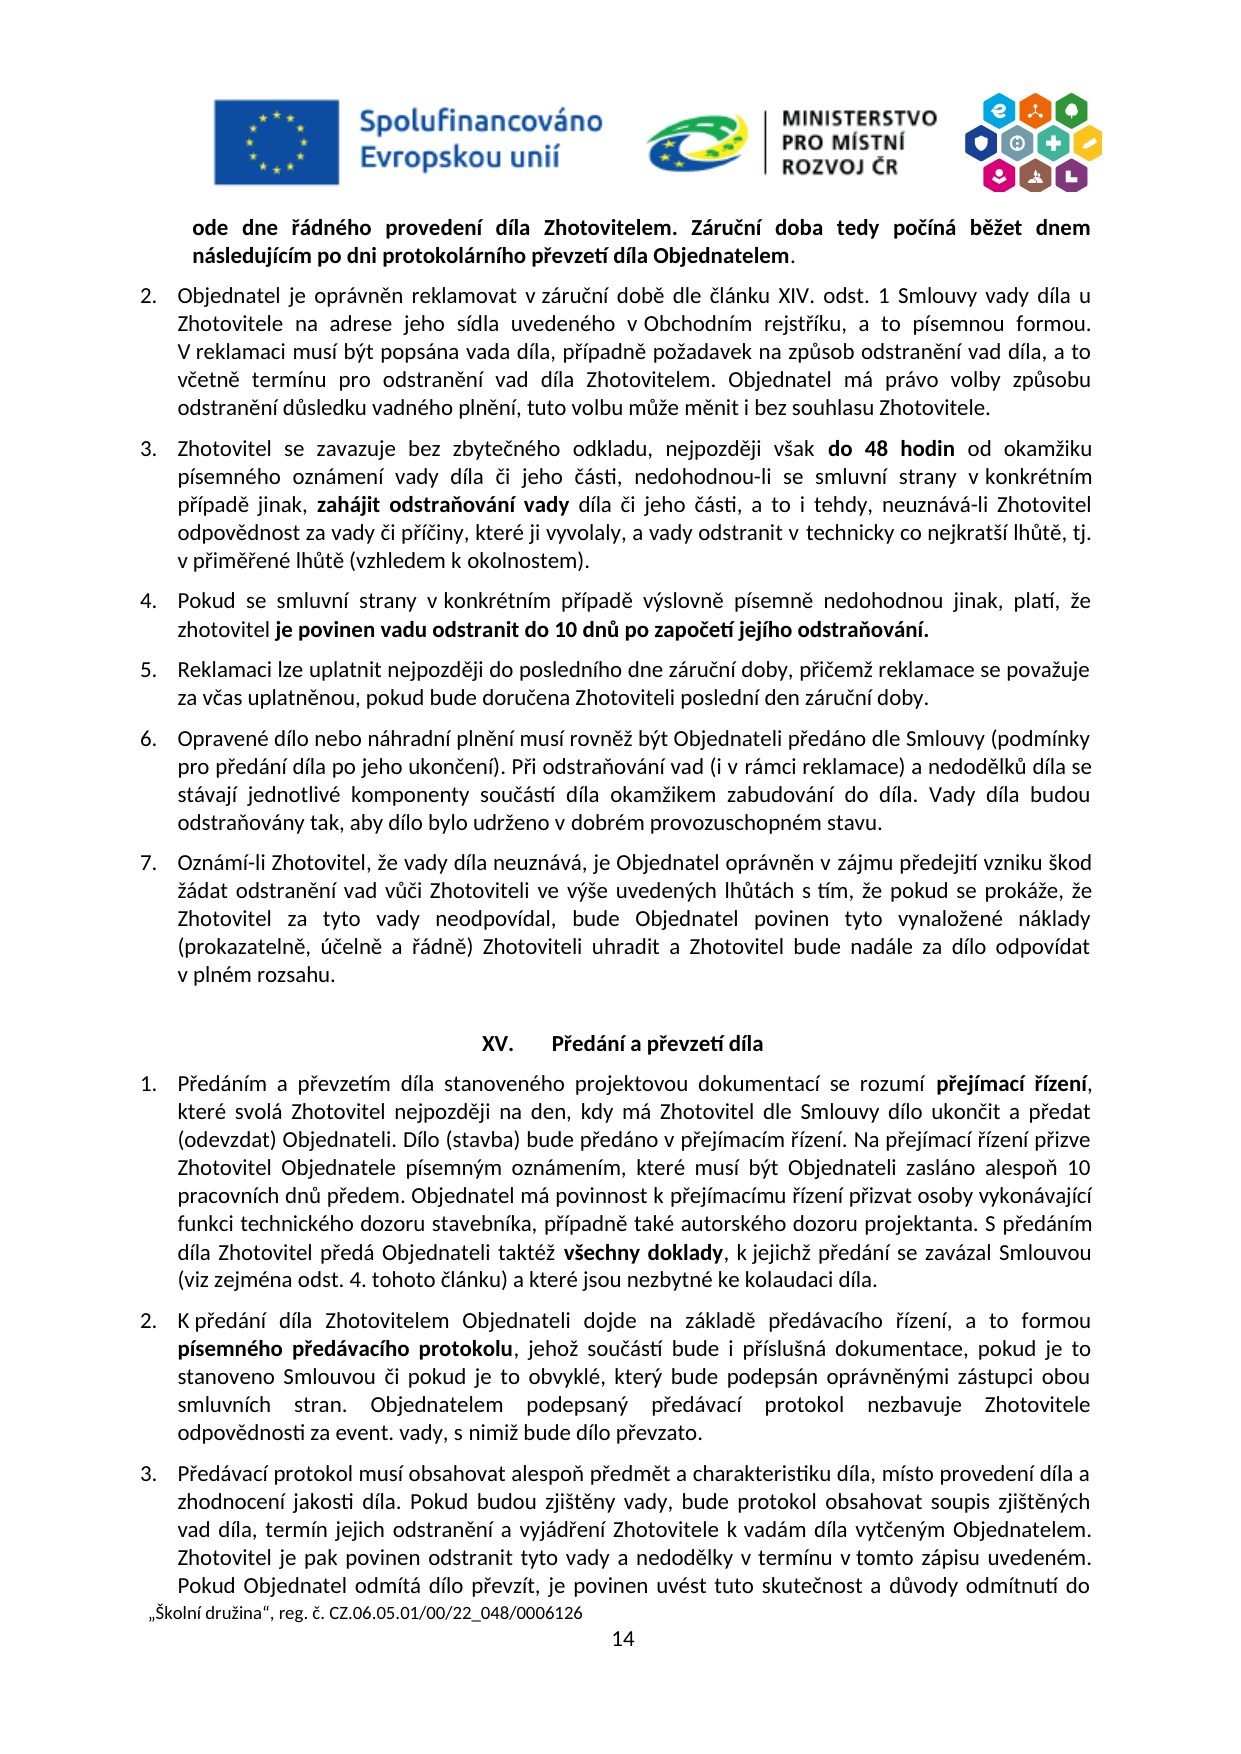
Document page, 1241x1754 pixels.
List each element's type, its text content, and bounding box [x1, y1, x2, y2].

list Oznámí-li Zhotovitel, že vady díla neuznává, je Objednatel oprávněn v zájmu předejití vzniku škod žádat odstranění vad vůči Zhotoviteli ve výše uvedených lhůtách s tím, že pokud se prokáže, že Zhotovitel za tyto vady neodpovídal, bude Objednatel povinen tyto vynaložené náklady (prokazatelně, účelně a řádně) Zhotoviteli uhradit a Zhotovitel bude nadále za dílo odpovídat v plném rozsahu. [140, 848, 1092, 988]
list Objednatel je oprávněn reklamovat v záruční době dle článku XIV. odst. 1 Smlouvy vady díla u Zhotovitele na adrese jeho sídla uvedeného v Obchodním rejstříku, a to písemnou formou. V reklamaci musí být popsána vada díla, případně požadavek na způsob odstranění vad díla, a to včetně termínu pro odstranění vad díla Zhotovitelem. Objednatel má právo volby způsobu odstranění důsledku vadného plnění, tuto volbu může měnit i bez souhlasu Zhotovitele. [140, 281, 1092, 422]
list Předání a převzetí díla [185, 1029, 1092, 1057]
list Zhotovitel se zavazuje bez zbytečného odkladu, nejpozději však do 48 hodin od okamžiku písemného oznámení vady díla či jeho části, nedohodnou-li se smluvní strany v konkrétním případě jinak, zahájit odstraňování vady díla či jeho části, a to i tehdy, neuznává-li Zhotovitel odpovědnost za vady či příčiny, které ji vyvolaly, a vady odstranit v technicky co nejkratší lhůtě, tj. v přiměřené lhůtě (vzhledem k okolnostem). [140, 434, 1092, 574]
picture [183, 73, 1102, 213]
list Předáním a převzetím díla stanoveného projektovou dokumentací se rozumí přejímací řízení, které svolá Zhotovitel nejpozději na den, kdy má Zhotovitel dle Smlouvy dílo ukončit a předat (odevzdat) Objednateli. Dílo (stavba) bude předáno v přejímacím řízení. Na přejímací řízení přizve Zhotovitel Objednatele písemným oznámením, které musí být Objednateli zasláno alespoň 10 pracovních dnů předem. Objednatel má povinnost k přejímacímu řízení přizvat osoby vykonávající funkci technického dozoru stavebníka, případně také autorského dozoru projektanta. S předáním díla Zhotovitel předá Objednateli taktéž všechny doklady, k jejichž předání se zavázal Smlouvou (viz zejména odst. 4. tohoto článku) a které jsou nezbytné ke kolaudaci díla. [140, 1069, 1092, 1294]
list Pokud se smluvní strany v konkrétním případě výslovně písemně nedohodnou jinak, platí, že zhotovitel je povinen vadu odstranit do 10 dnů po započetí jejího odstraňování. [140, 587, 1092, 643]
list Reklamaci lze uplatnit nejpozději do posledního dne záruční doby, přičemž reklamace se považuje za včas uplatněnou, pokud bude doručena Zhotoviteli poslední den záruční doby. [140, 655, 1092, 711]
text ode dne řádného provedení díla Zhotovitelem. Záruční doba tedy počíná běžet dnem následujícím po dni protokolárního převzetí díla Objednatelem. [192, 213, 1092, 269]
list K předání díla Zhotovitelem Objednateli dojde na základě předávacího řízení, a to formou písemného předávacího protokolu, jehož součástí bude i příslušná dokumentace, pokud je to stanoveno Smlouvou či pokud je to obvyklé, který bude podepsán oprávněnými zástupci obou smluvních stran. Objednatelem podepsaný předávací protokol nezbavuje Zhotovitele odpovědnosti za event. vady, s nimiž bude dílo převzato. [140, 1306, 1092, 1446]
list Opravené dílo nebo náhradní plnění musí rovněž být Objednateli předáno dle Smlouvy (podmínky pro předání díla po jeho ukončení). Při odstraňování vad (i v rámci reklamace) a nedodělků díla se stávají jednotlivé komponenty součástí díla okamžikem zabudování do díla. Vady díla budou odstraňovány tak, aby dílo bylo udrženo v dobrém provozuschopném stavu. [140, 724, 1092, 836]
